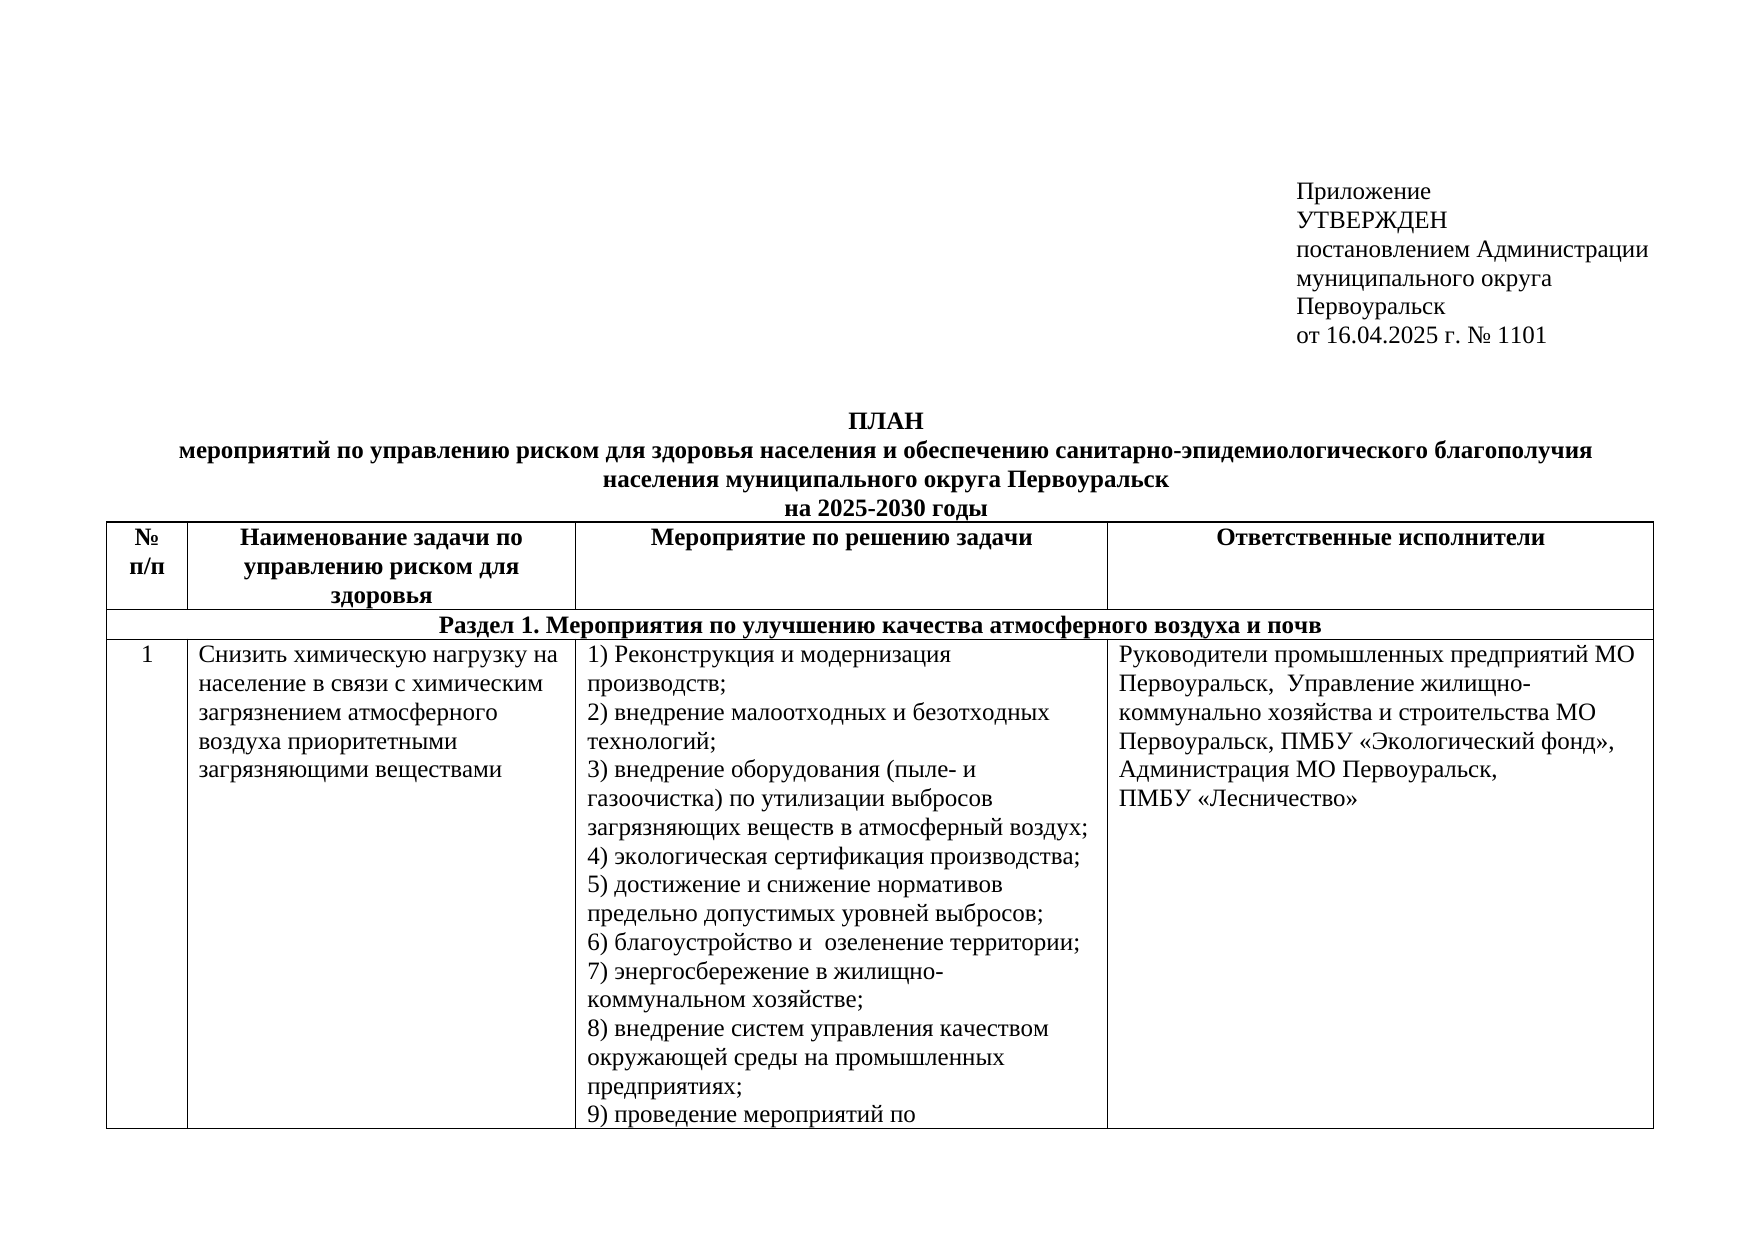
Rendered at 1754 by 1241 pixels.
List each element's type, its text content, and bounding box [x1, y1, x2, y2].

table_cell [576, 640, 1107, 1128]
table_cell 1 [107, 640, 187, 1128]
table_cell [188, 640, 575, 1128]
table_header Приложение УТВЕРЖДЕН постановлением Администрации муниципального округа Первоуральск от 16.04.2025 г. № 1101 [1285, 176, 1654, 378]
text ПЛАН [118, 406, 1654, 435]
text мероприятий по управлению риском для здоровья населения и обеспечению санитарно-эпидемиологического благополучия населения муниципального округа Первоуральск [118, 435, 1654, 493]
table_cell Раздел 1. Мероприятия по улучшению качества атмосферного воздуха и почв [107, 610, 1653, 638]
table_header Наименование задачи по управлению риском для здоровья [188, 523, 575, 609]
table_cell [1108, 640, 1653, 1128]
table_header № п/п [107, 523, 187, 609]
table_header Мероприятие по решению задачи [576, 523, 1107, 609]
table_header Ответственные исполнители [1108, 523, 1653, 609]
text на 2025-2030 годы [118, 493, 1654, 521]
